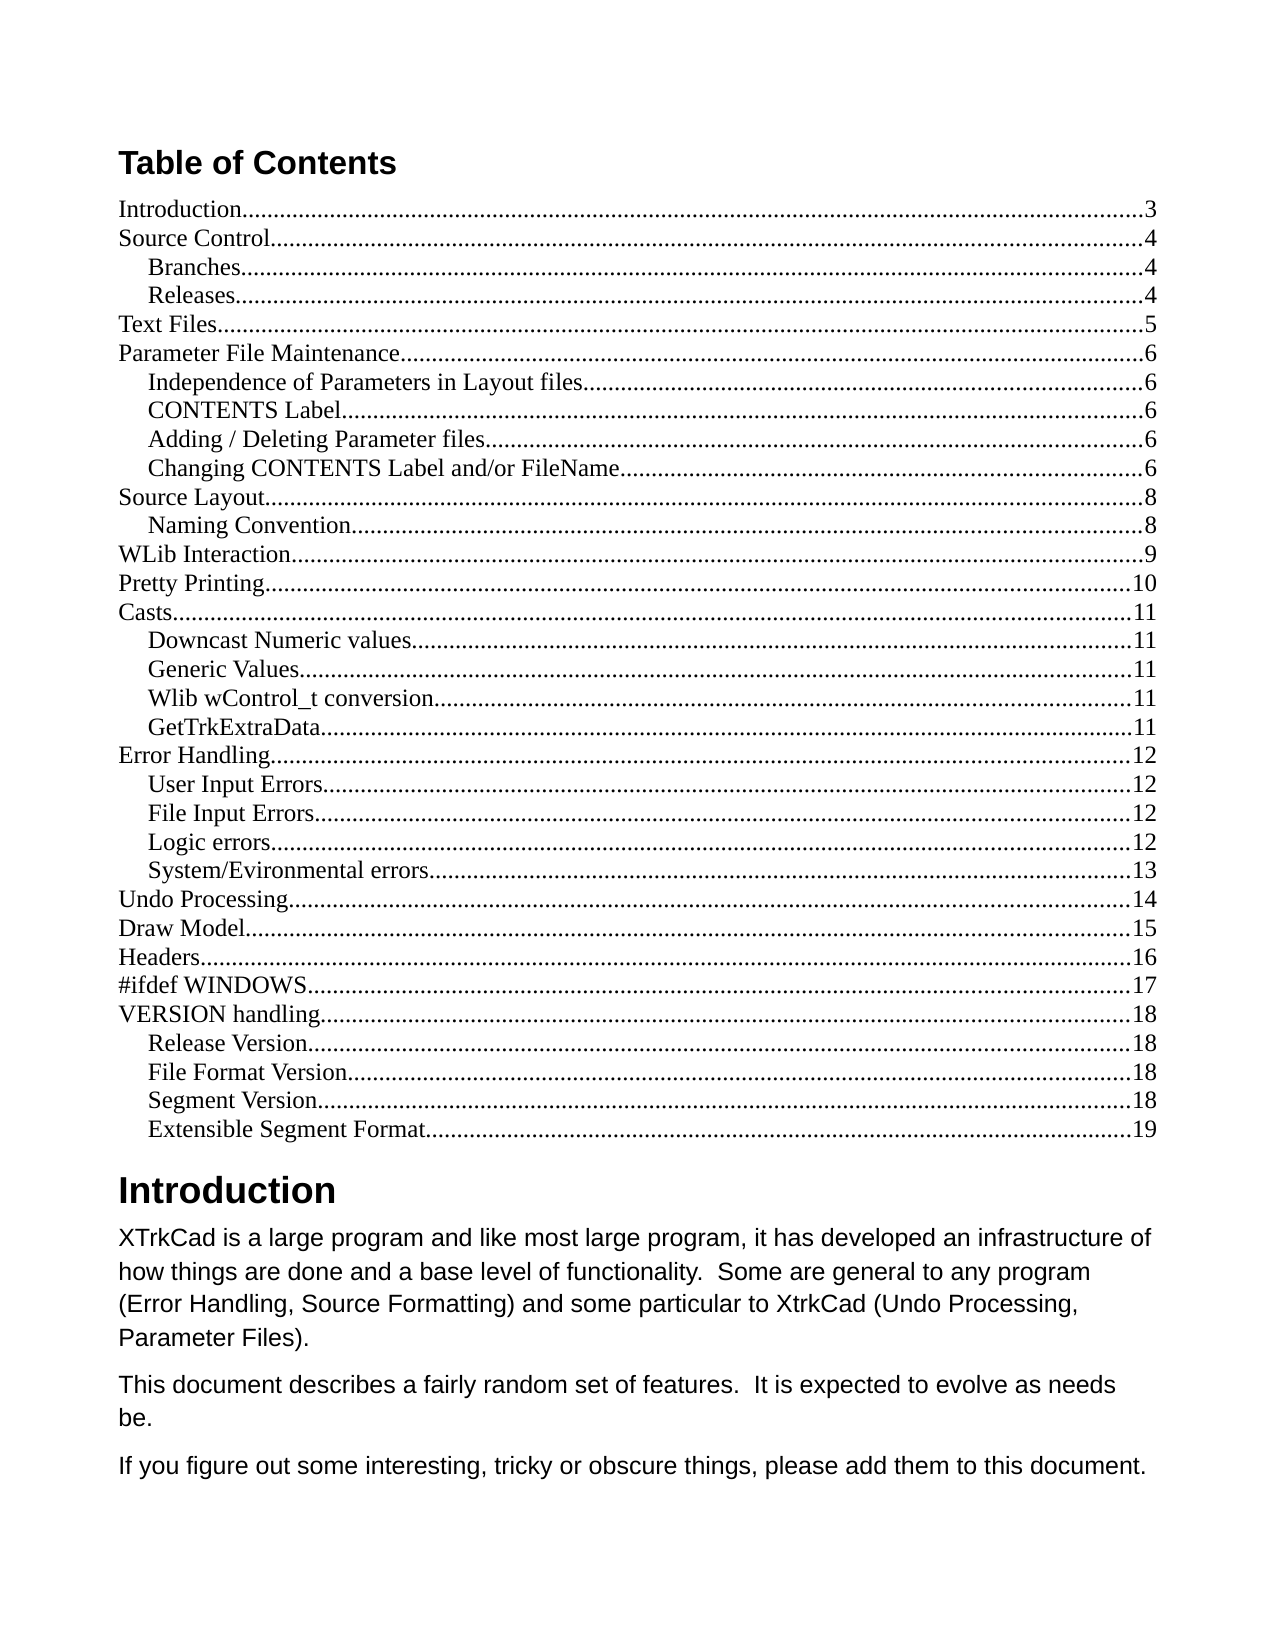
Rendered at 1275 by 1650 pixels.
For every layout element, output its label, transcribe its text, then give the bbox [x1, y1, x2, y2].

text This document describes a fairly random set of features. It is expected to evolve as needs be. [118, 1370, 1157, 1432]
text If you figure out some interesting, tricky or obscure things, please add them to this document. [118, 1451, 1157, 1479]
text XTrkCad is a large program and like most large program, it has developed an infrastructure of how things are done and a base level of functionality. Some are general to any program (Error Handling, Source Formatting) and some particular to XtrkCad (Undo Processing, Parameter Files). [118, 1223, 1157, 1351]
subtitle Table of Contents [118, 143, 1157, 182]
